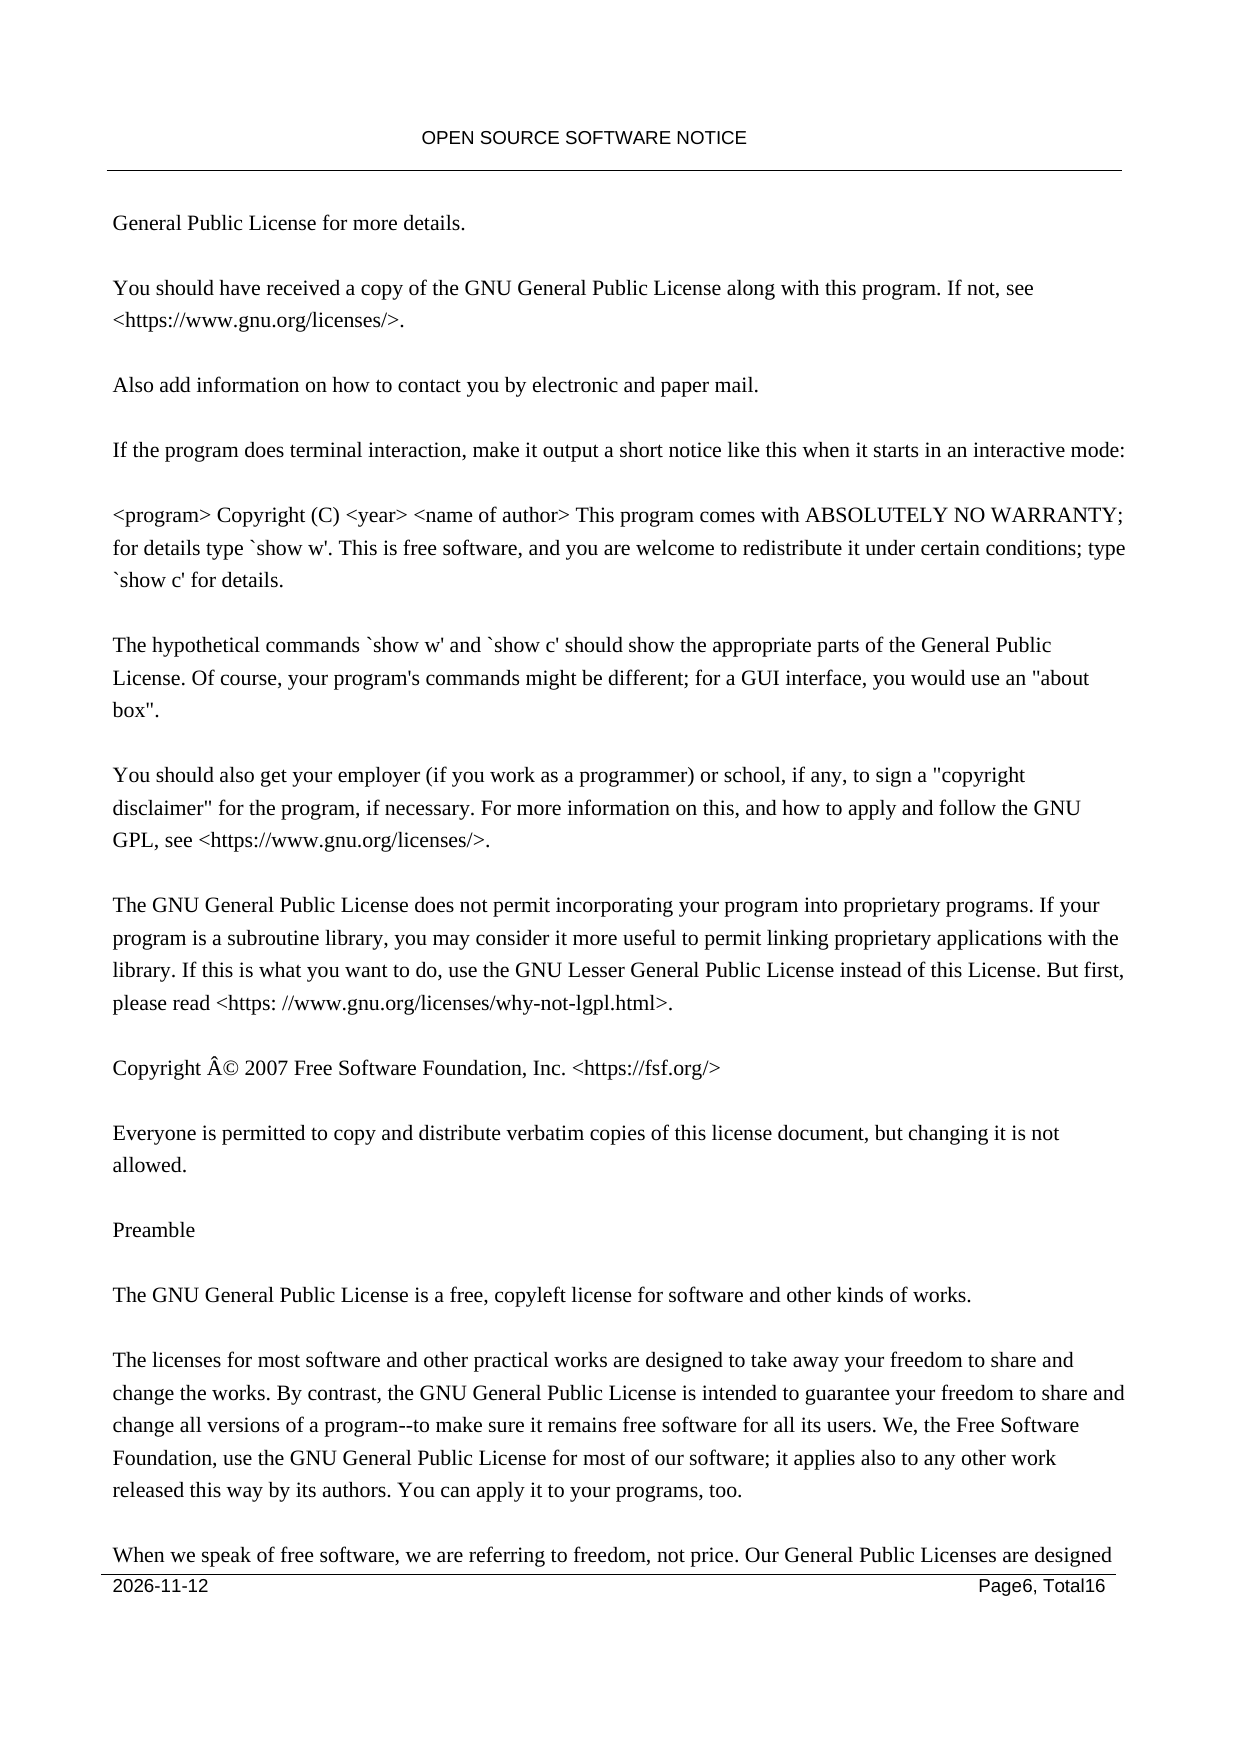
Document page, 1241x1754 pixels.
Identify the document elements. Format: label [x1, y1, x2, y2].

text [112, 206, 1128, 1571]
